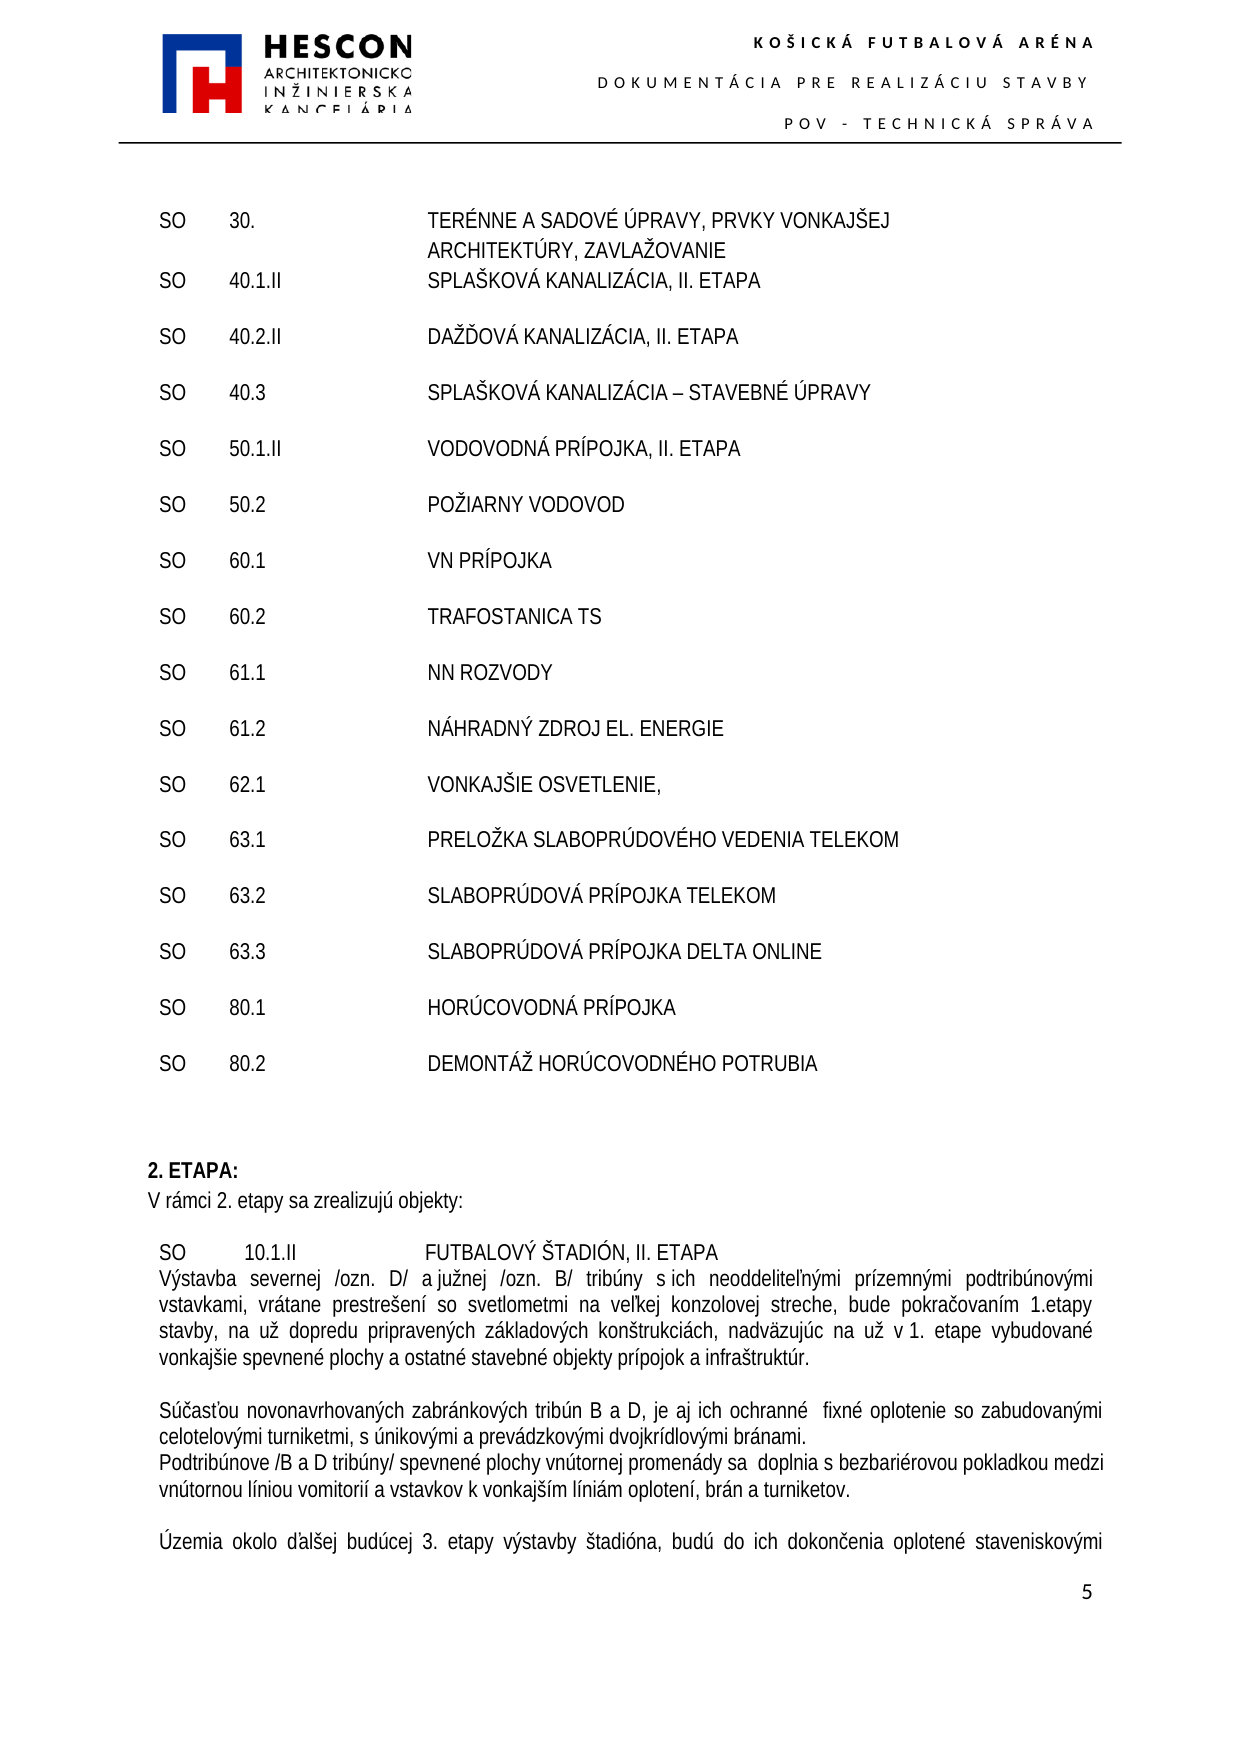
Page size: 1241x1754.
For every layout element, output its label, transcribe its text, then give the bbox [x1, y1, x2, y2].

table_cell SLABOPRÚDOVÁ PRÍPOJKA TELEKOM [425, 883, 1003, 938]
table_header SO [148, 1239, 233, 1265]
table_cell 80.1 [218, 994, 425, 1050]
table_cell NÁHRADNÝ ZDROJ EL. ENERGIE [425, 715, 1003, 771]
table_cell 40.2.II [218, 323, 425, 379]
table_cell SO [148, 491, 218, 547]
table_cell 62.1 [218, 771, 425, 826]
table_header 10.1.II [233, 1239, 425, 1265]
table_cell DEMONTÁŽ HORÚCOVODNÉHO POTRUBIA [425, 1050, 1003, 1106]
table_cell 60.2 [218, 603, 425, 659]
table_cell SPLAŠKOVÁ KANALIZÁCIA, II. ETAPA [425, 267, 1003, 323]
table_cell SO [148, 323, 218, 379]
table_cell VODOVODNÁ PRÍPOJKA, II. ETAPA [425, 435, 1003, 491]
table_cell 40.1.II [218, 267, 425, 323]
table_cell 40.3 [218, 379, 425, 435]
table_cell SO [148, 603, 218, 659]
table_cell 60.1 [218, 547, 425, 603]
table_cell 63.2 [218, 883, 425, 938]
table_cell SO [148, 1050, 218, 1106]
table_cell SO [148, 826, 218, 882]
table_cell SO [148, 715, 218, 771]
table_cell 63.3 [218, 938, 425, 994]
table_cell SO [148, 938, 218, 994]
table_cell SO [148, 659, 218, 714]
table_cell 61.2 [218, 715, 425, 771]
table_cell SLABOPRÚDOVÁ PRÍPOJKA DELTA ONLINE [425, 938, 1003, 994]
table_cell SO [148, 379, 218, 435]
table_cell NN ROZVODY [425, 659, 1003, 714]
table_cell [148, 1265, 1104, 1555]
table_cell 30. [218, 207, 425, 267]
text 2. ETAPA: [148, 1157, 1092, 1183]
table_cell SO [148, 435, 218, 491]
table_cell TRAFOSTANICA TS [425, 603, 1003, 659]
table_cell 61.1 [218, 659, 425, 714]
picture [161, 34, 412, 112]
table_cell PRELOŽKA SLABOPRÚDOVÉHO VEDENIA TELEKOM [425, 826, 1003, 882]
text V rámci 2. etapy sa zrealizujú objekty: [148, 1187, 1092, 1214]
table_cell SO [148, 267, 218, 323]
table_cell SO [148, 547, 218, 603]
table_cell POŽIARNY VODOVOD [425, 491, 1003, 547]
table_cell SO [148, 994, 218, 1050]
table_cell 50.1.II [218, 435, 425, 491]
table_cell SO [148, 883, 218, 938]
table_cell VONKAJŠIE OSVETLENIE, [425, 771, 1003, 826]
table_cell 80.2 [218, 1050, 425, 1106]
table_cell HORÚCOVODNÁ PRÍPOJKA [425, 994, 1003, 1050]
table_header FUTBALOVÝ ŠTADIÓN, II. ETAPA [425, 1239, 1104, 1265]
table_cell 63.1 [218, 826, 425, 882]
table_cell 50.2 [218, 491, 425, 547]
table_cell VN PRÍPOJKA [425, 547, 1003, 603]
table_cell DAŽĎOVÁ KANALIZÁCIA, II. ETAPA [425, 323, 1003, 379]
table_cell SPLAŠKOVÁ KANALIZÁCIA – STAVEBNÉ ÚPRAVY [425, 379, 1003, 435]
table_cell SO [148, 771, 218, 826]
table_cell SO [148, 207, 218, 267]
table_cell TERÉNNE A SADOVÉ ÚPRAVY, PRVKY VONKAJŠEJ ARCHITEKTÚRY, ZAVLAŽOVANIE [425, 207, 1003, 267]
